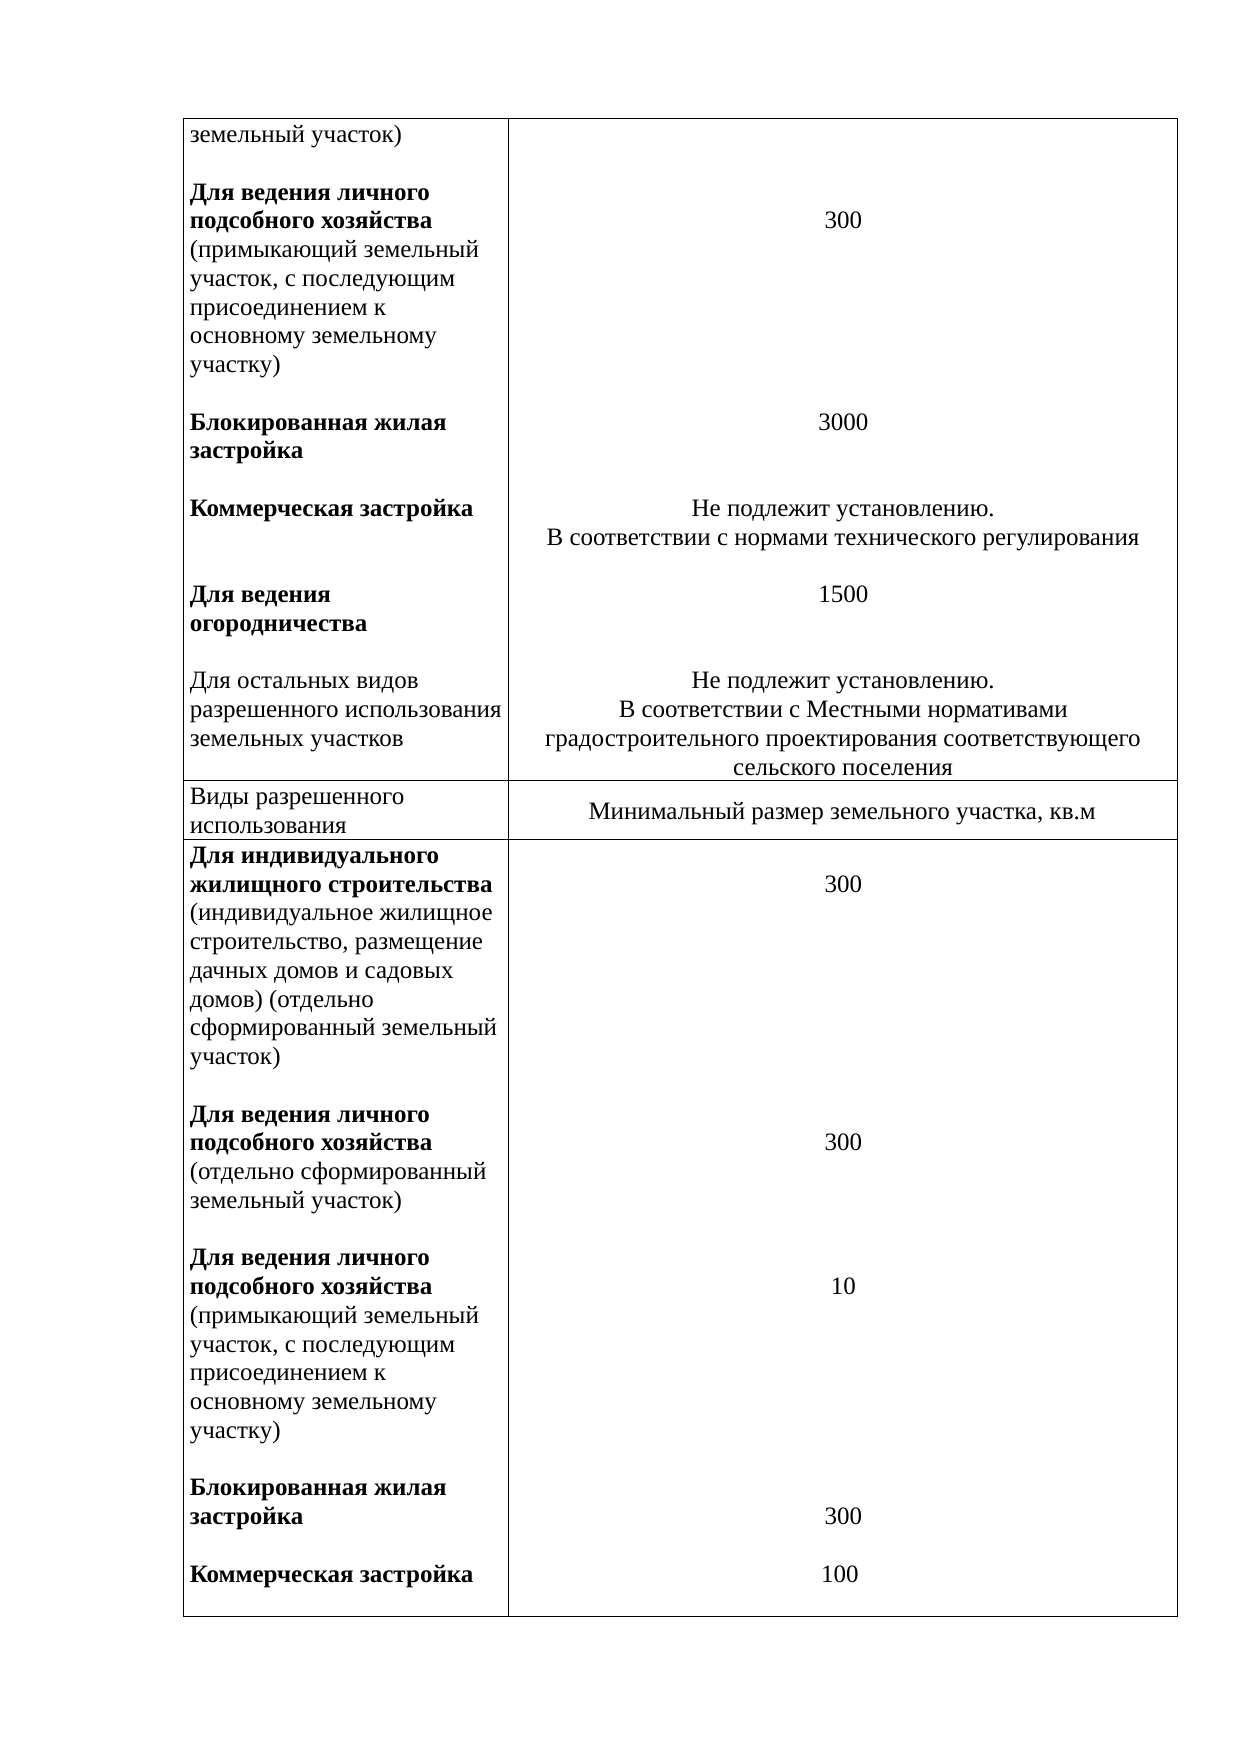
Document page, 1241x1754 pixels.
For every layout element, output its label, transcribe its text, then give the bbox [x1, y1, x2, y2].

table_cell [509, 840, 1177, 1616]
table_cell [184, 840, 508, 1616]
table_cell Минимальный размер земельного участка, кв.м [509, 781, 1177, 839]
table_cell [184, 119, 508, 780]
table_cell Виды разрешенного использования [184, 781, 508, 839]
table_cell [509, 119, 1177, 780]
